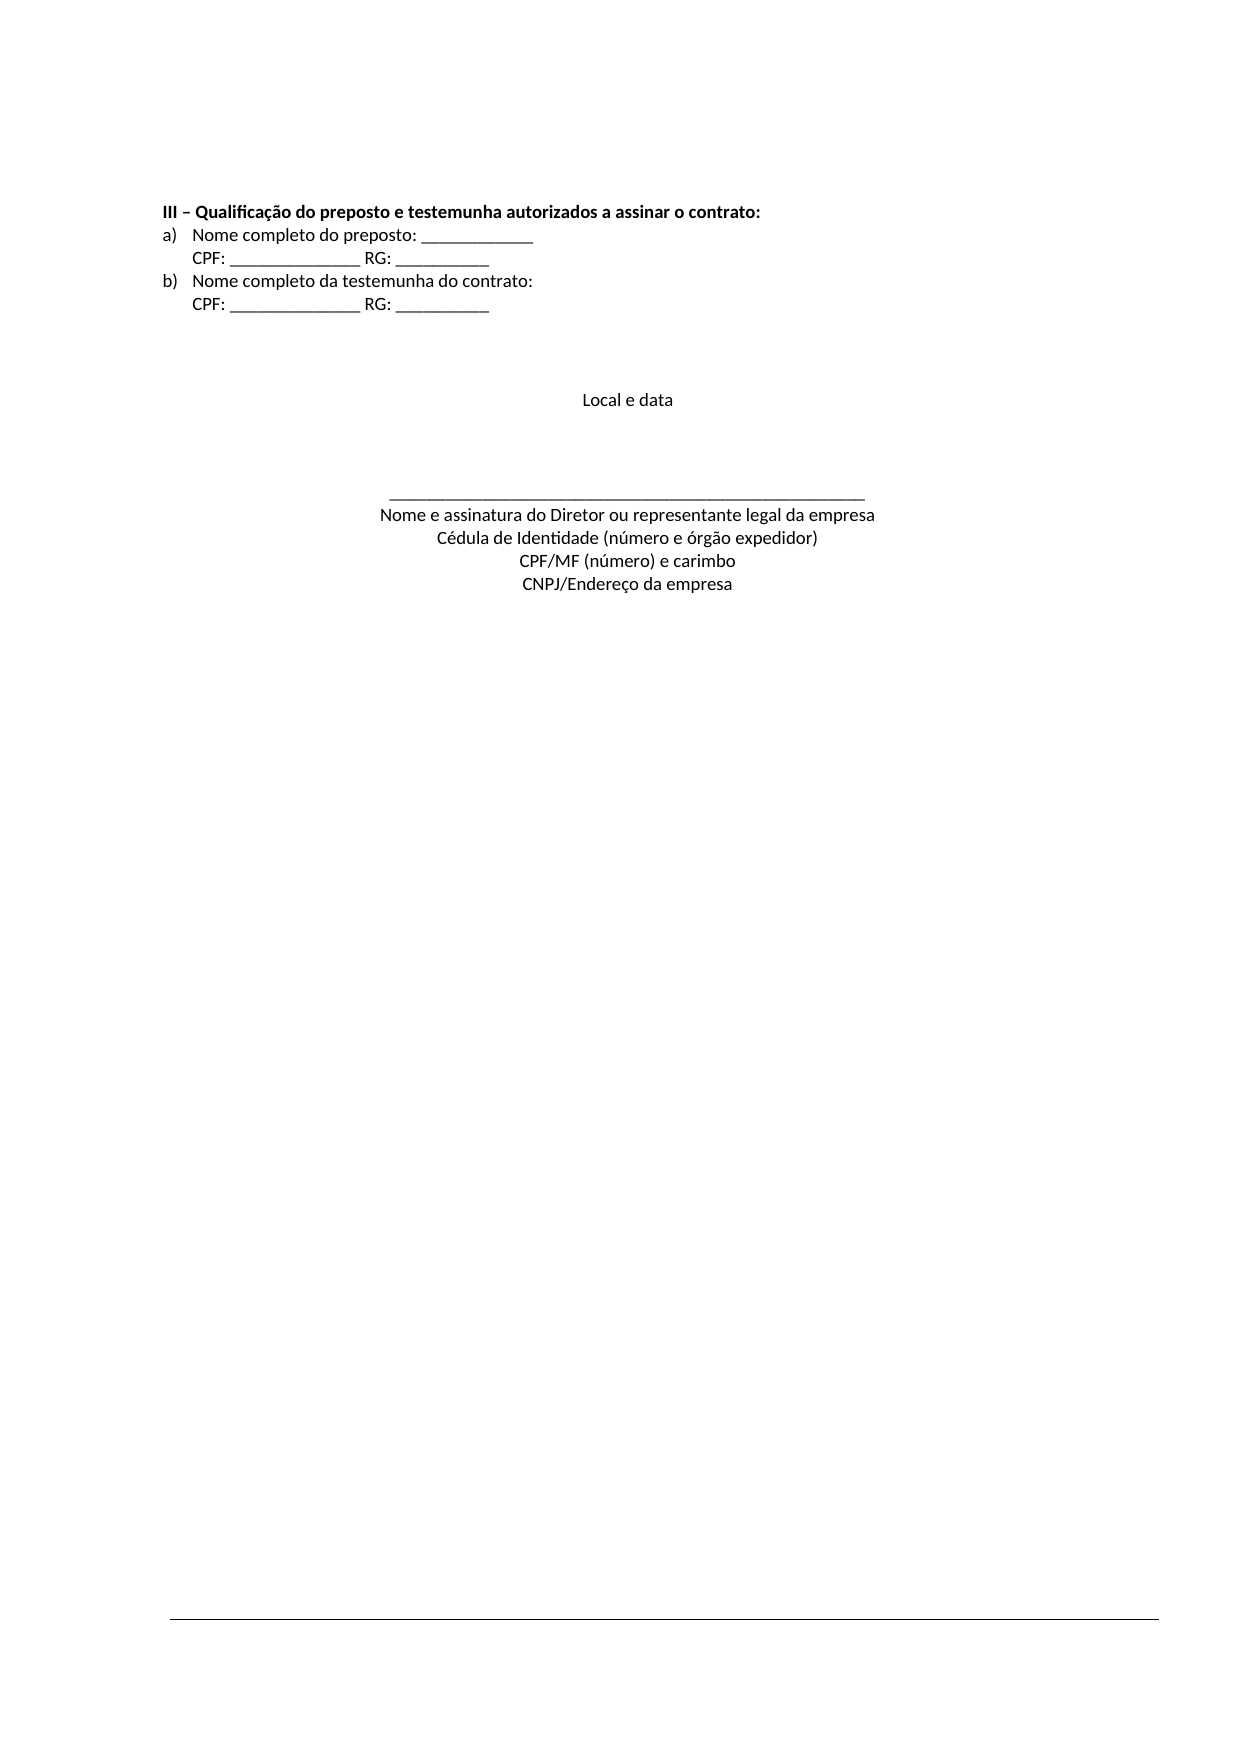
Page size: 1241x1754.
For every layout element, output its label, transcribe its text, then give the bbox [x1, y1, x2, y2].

list Nome completo do preposto: ____________ [162, 223, 1093, 246]
text ___________________________________________________ [162, 480, 1093, 503]
text CPF/MF (número) e carimbo [162, 549, 1093, 572]
text CPF: ______________ RG: __________ [162, 292, 1093, 315]
text Nome e assinatura do Diretor ou representante legal da empresa [162, 503, 1093, 526]
list Nome completo da testemunha do contrato: [162, 269, 1093, 292]
text CNPJ/Endereço da empresa [162, 572, 1093, 595]
text Local e data [162, 389, 1093, 412]
text CPF: ______________ RG: __________ [162, 246, 1093, 269]
text Cédula de Identidade (número e órgão expedidor) [162, 526, 1093, 549]
text III – Qualificação do preposto e testemunha autorizados a assinar o contrato: [162, 200, 1093, 223]
